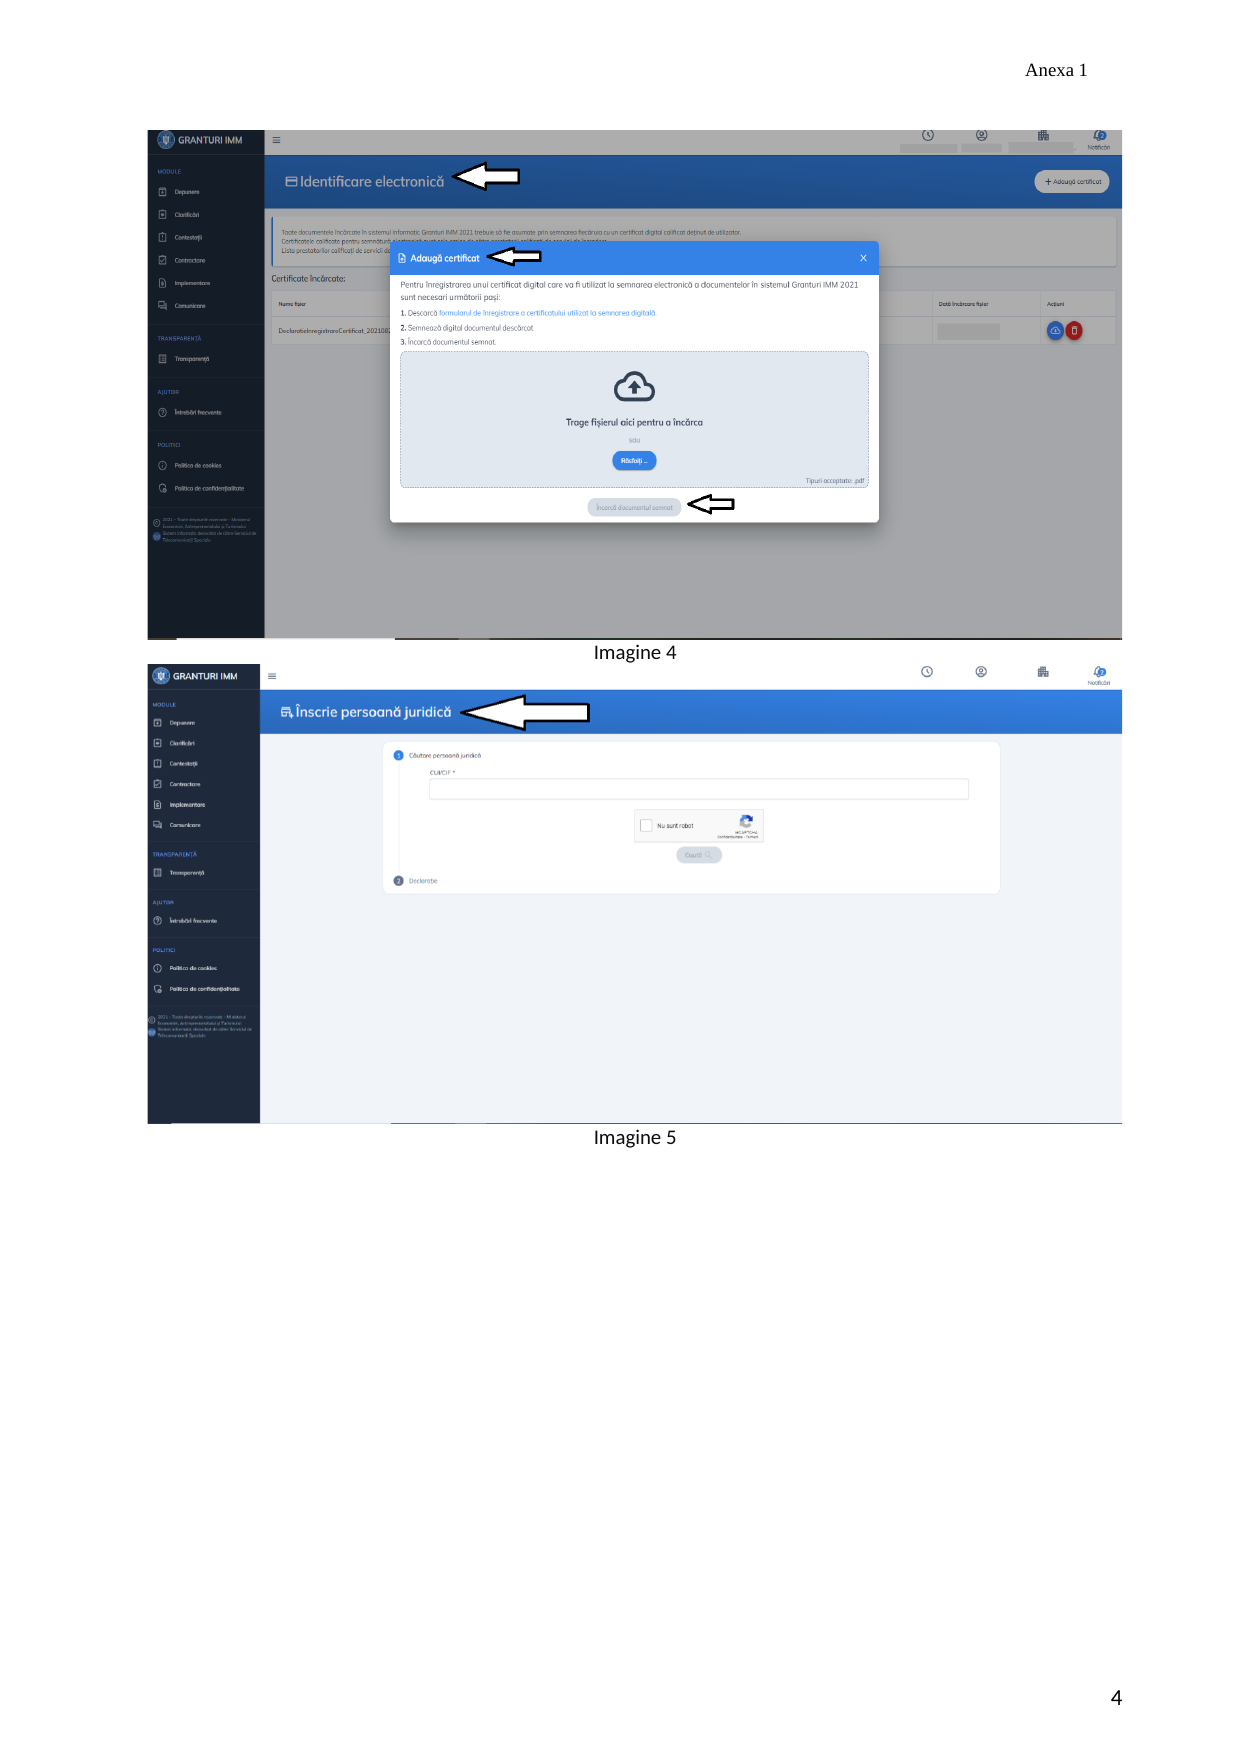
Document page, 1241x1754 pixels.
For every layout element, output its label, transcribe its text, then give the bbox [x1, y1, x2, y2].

picture [147, 130, 1123, 640]
text Imagine 4 [148, 640, 1122, 664]
list Imagine 5 [148, 1124, 1122, 1149]
picture [147, 664, 1123, 1124]
